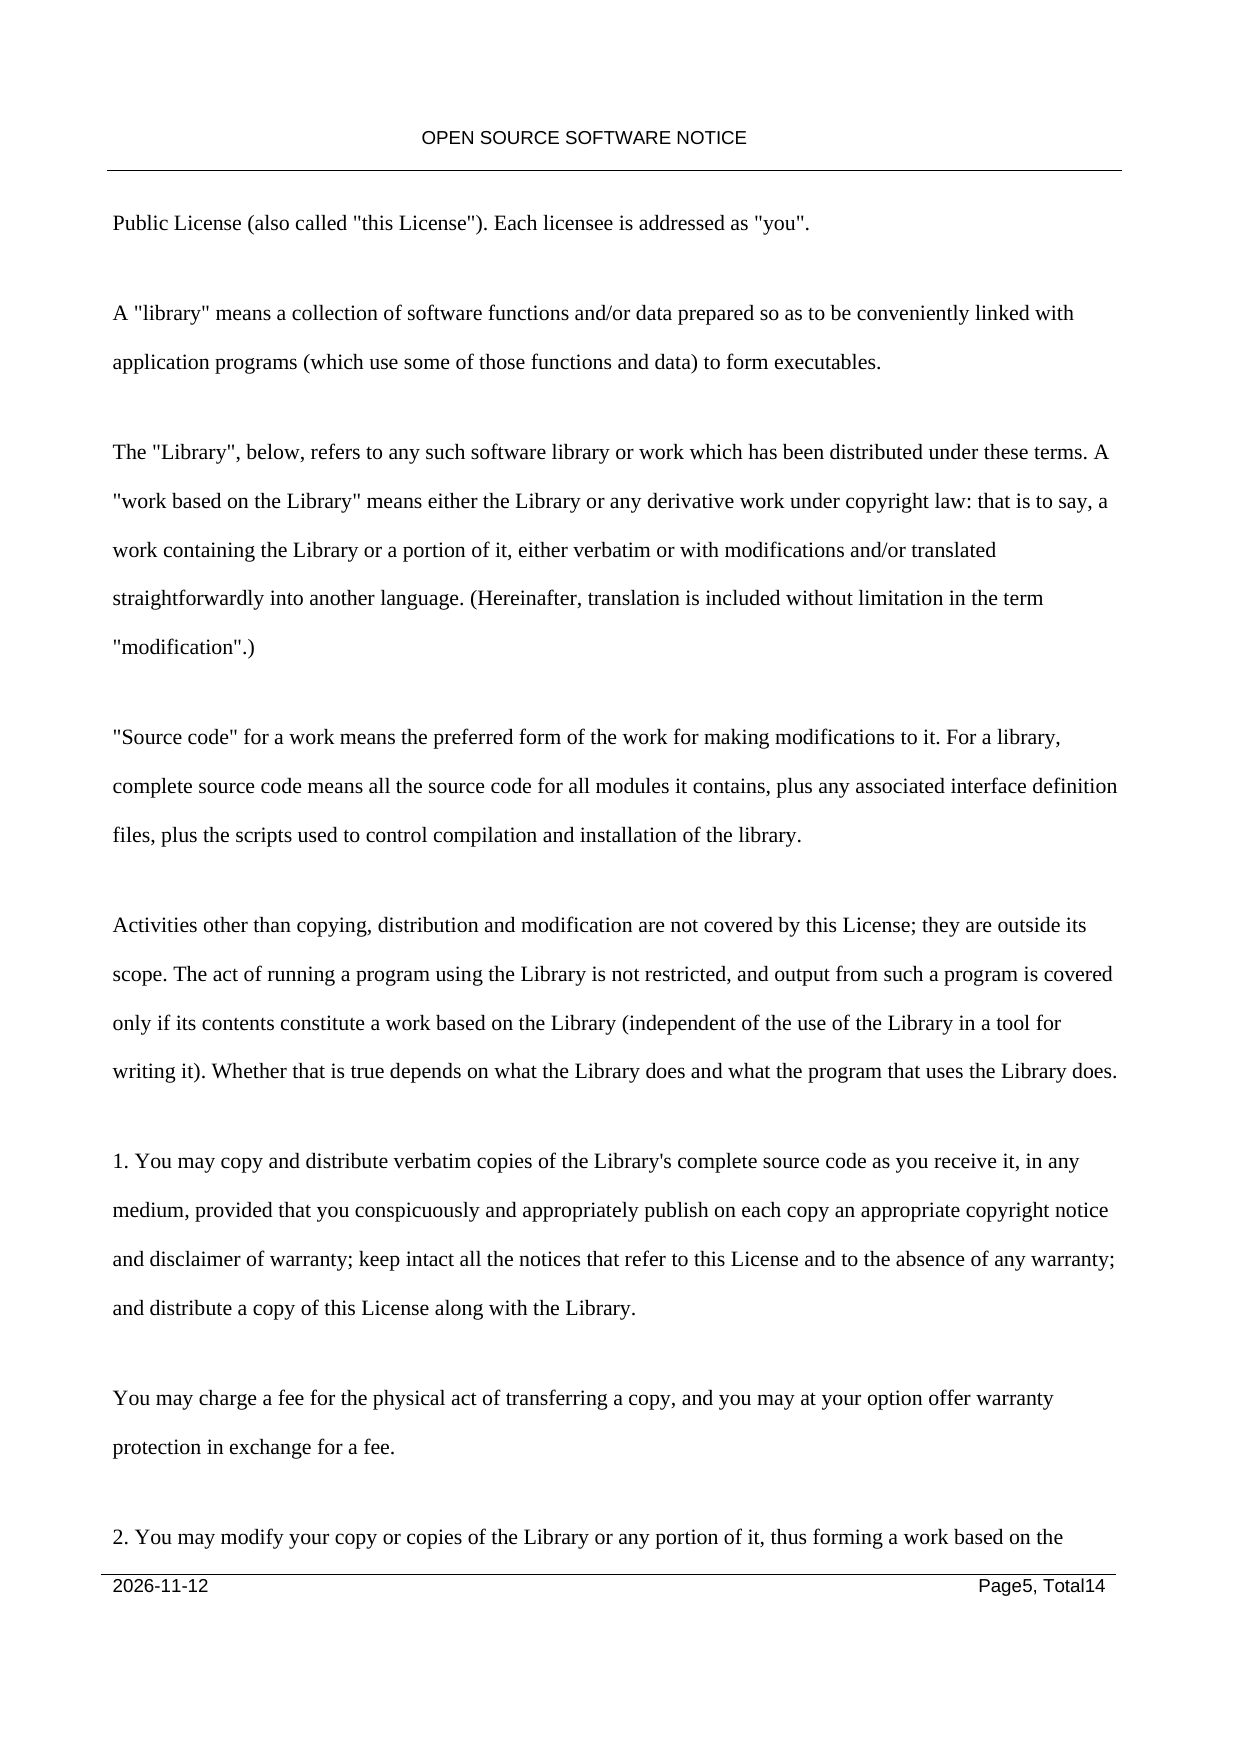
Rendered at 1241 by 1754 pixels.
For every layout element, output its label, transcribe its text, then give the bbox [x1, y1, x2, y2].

text You may charge a fee for the physical act of transferring a copy, and you may at your option offer warranty protection in exchange for a fee. [112, 1381, 1128, 1463]
text 1. You may copy and distribute verbatim copies of the Library's complete source code as you receive it, in any medium, provided that you conspicuously and appropriately publish on each copy an appropriate copyright notice and disclaimer of warranty; keep intact all the notices that refer to this License and to the absence of any warranty; and distribute a copy of this License along with the Library. [112, 1145, 1128, 1324]
text The "Library", below, refers to any such software library or work which has been distributed under these terms. A "work based on the Library" means either the Library or any derivative work under copyright law: that is to say, a work containing the Library or a portion of it, either verbatim or with modifications and/or translated straightforwardly into another language. (Hereinafter, translation is included without limitation in the term "modification".) [112, 436, 1128, 663]
text Activities other than copying, distribution and modification are not covered by this License; they are outside its scope. The act of running a program using the Library is not restricted, and output from such a program is covered only if its contents constitute a work based on the Library (independent of the use of the Library in a tool for writing it). Whether that is true depends on what the Library does and what the program that uses the Library does. [112, 908, 1128, 1087]
text A "library" means a collection of software functions and/or data prepared so as to be conveniently linked with application programs (which use some of those functions and data) to form executables. [112, 297, 1128, 378]
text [112, 206, 1128, 239]
text "Source code" for a work means the preferred form of the work for making modifications to it. For a library, complete source code means all the source code for all modules it contains, plus any associated interface definition files, plus the scripts used to control compilation and installation of the library. [112, 721, 1128, 851]
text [112, 1520, 1128, 1553]
